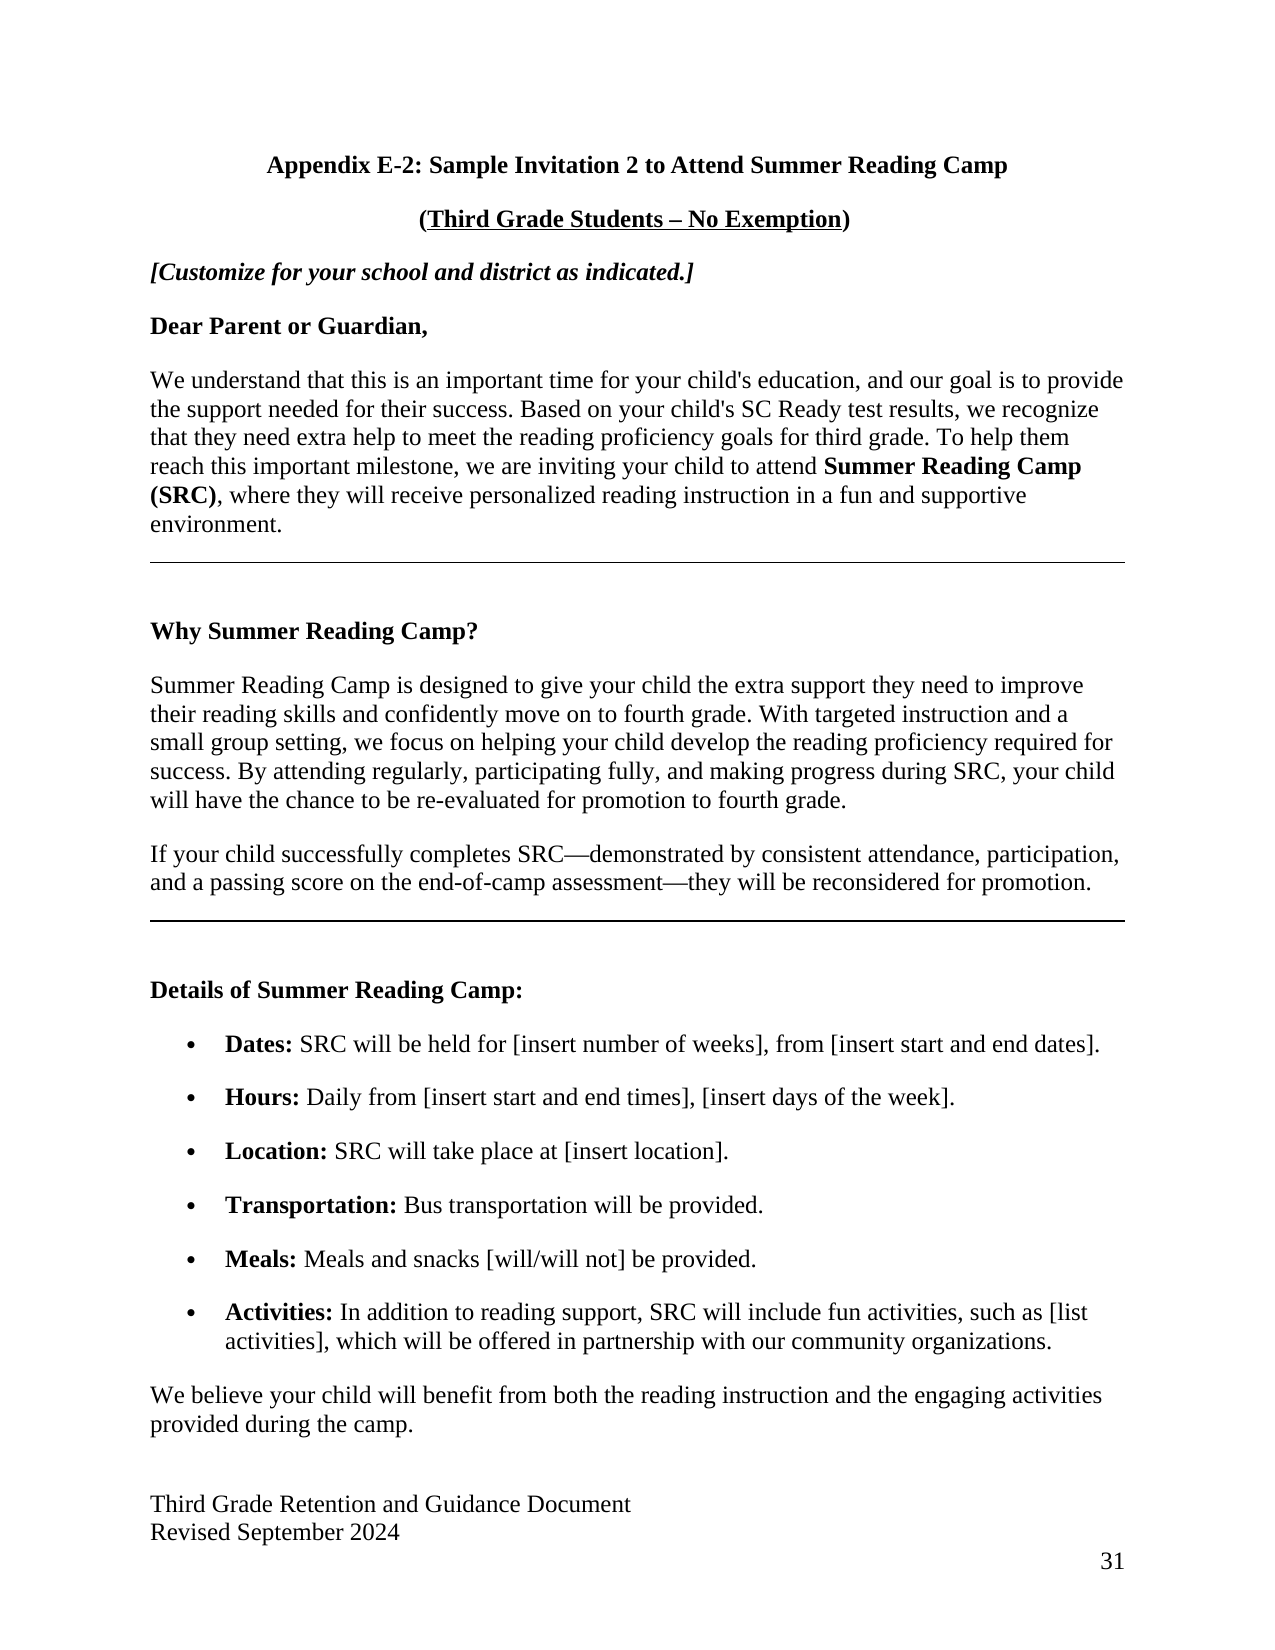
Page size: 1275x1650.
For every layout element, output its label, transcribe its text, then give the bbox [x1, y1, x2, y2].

text If your child successfully completes SRC—demonstrated by consistent attendance, participation, and a passing score on the end-of-camp assessment—they will be reconsidered for promotion. [150, 839, 1125, 896]
text [Customize for your school and district as indicated.] [150, 257, 1125, 286]
list Activities: In addition to reading support, SRC will include fun activities, such as [list activities], which will be offered in partnership with our community organizations. [187, 1297, 1125, 1355]
text We believe your child will benefit from both the reading instruction and the engaging activities provided during the camp. [150, 1380, 1125, 1437]
text Dear Parent or Guardian, [150, 311, 1125, 340]
text Details of Summer Reading Camp: [150, 975, 1125, 1004]
list Hours: Daily from [insert start and end times], [insert days of the week]. [187, 1082, 1125, 1111]
list Dates: SRC will be held for [insert number of weeks], from [insert start and end dates]. [187, 1029, 1125, 1057]
list Meals: Meals and snacks [will/will not] be provided. [187, 1244, 1125, 1272]
text Summer Reading Camp is designed to give your child the extra support they need to improve their reading skills and confidently move on to fourth grade. With targeted instruction and a small group setting, we focus on helping your child develop the reading proficiency required for success. By attending regularly, participating fully, and making progress during SRC, your child will have the chance to be re-evaluated for promotion to fourth grade. [150, 670, 1125, 814]
list Transportation: Bus transportation will be provided. [187, 1190, 1125, 1219]
subtitle (Third Grade Students – No Exemption) [150, 204, 1125, 232]
list Location: SRC will take place at [insert location]. [187, 1136, 1125, 1165]
subtitle Appendix E-2: Sample Invitation 2 to Attend Summer Reading Camp [150, 150, 1125, 179]
text We understand that this is an important time for your child's education, and our goal is to provide the support needed for their success. Based on your child's SC Ready test results, we recognize that they need extra help to meet the reading proficiency goals for third grade. To help them reach this important milestone, we are inviting your child to attend Summer Reading Camp (SRC), where they will receive personalized reading instruction in a fun and supportive environment. [150, 365, 1125, 537]
text Why Summer Reading Camp? [150, 616, 1125, 645]
